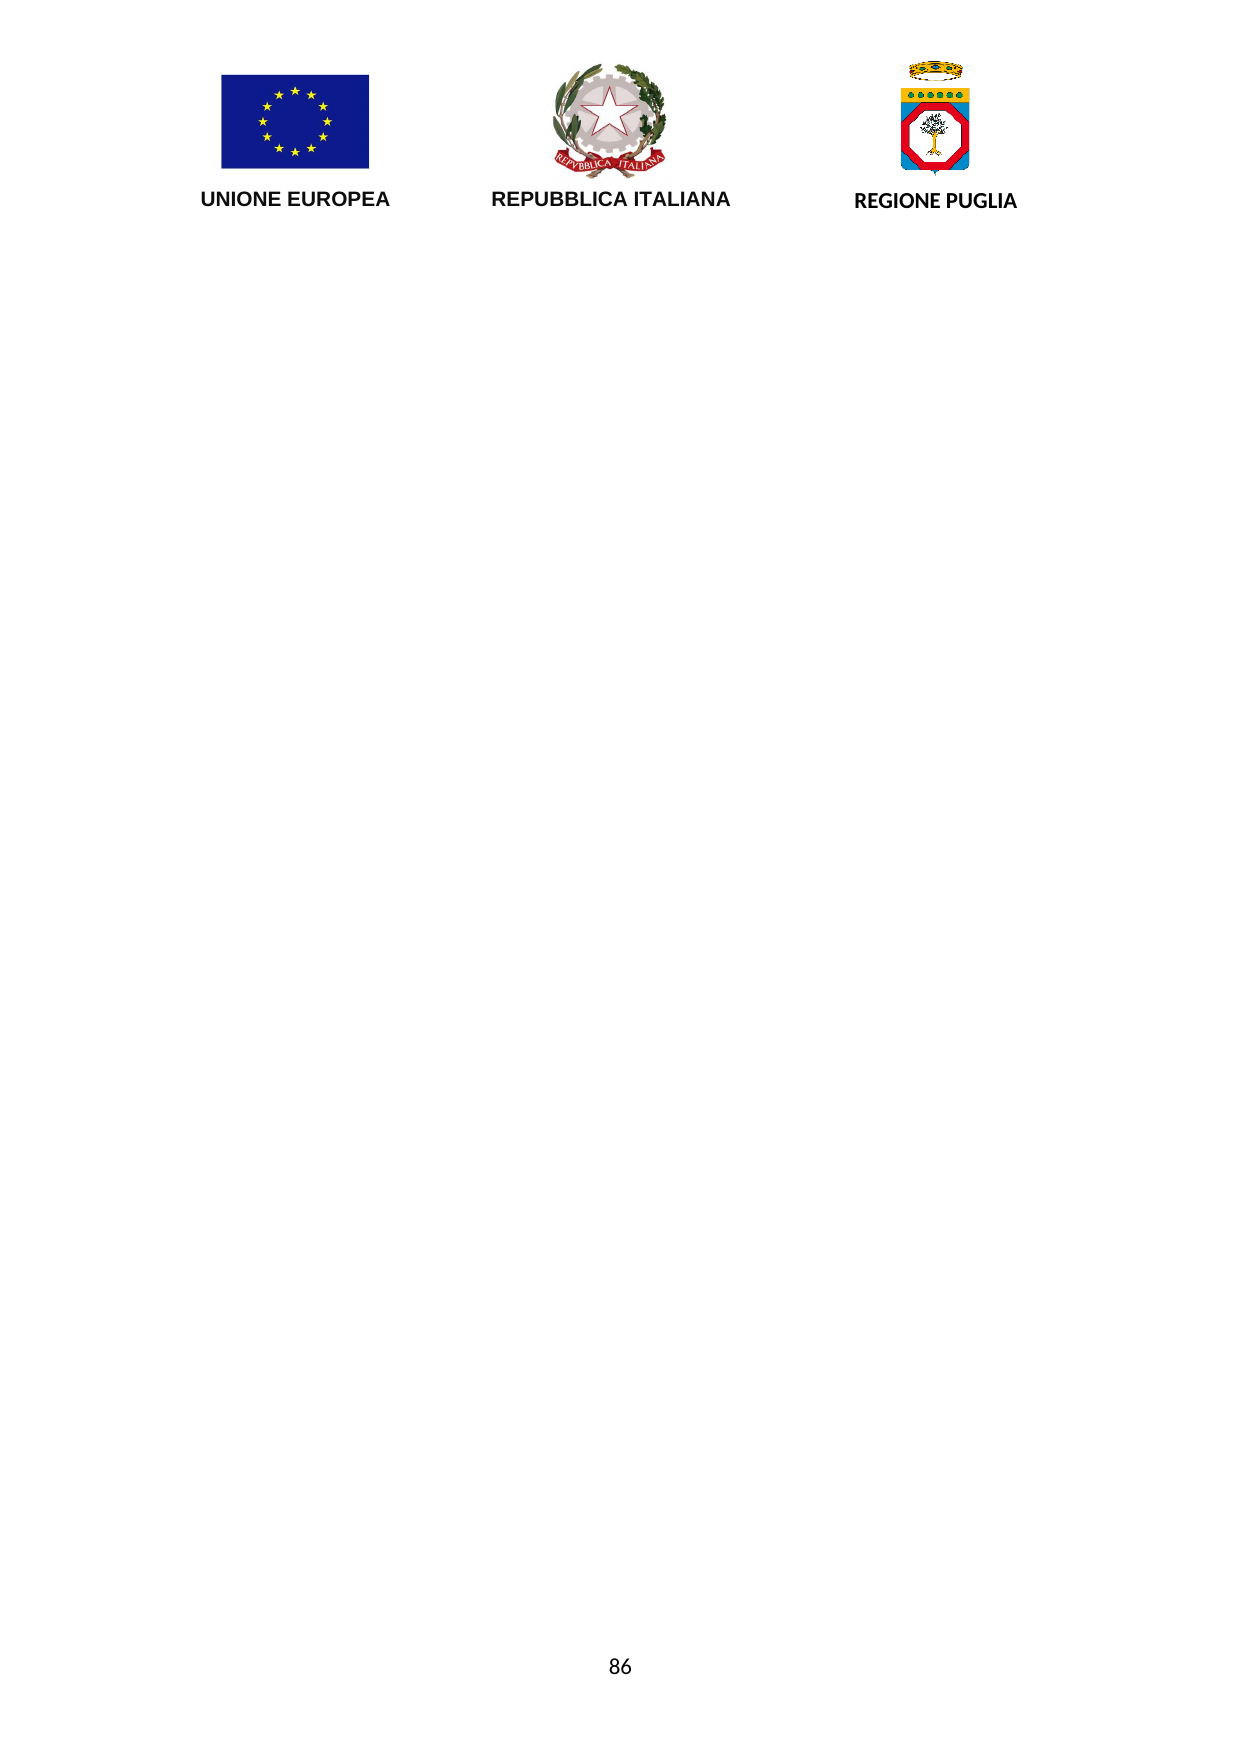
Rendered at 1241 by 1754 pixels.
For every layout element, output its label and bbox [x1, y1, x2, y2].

picture [218, 72, 372, 171]
picture [548, 58, 674, 184]
picture [829, 56, 1043, 187]
